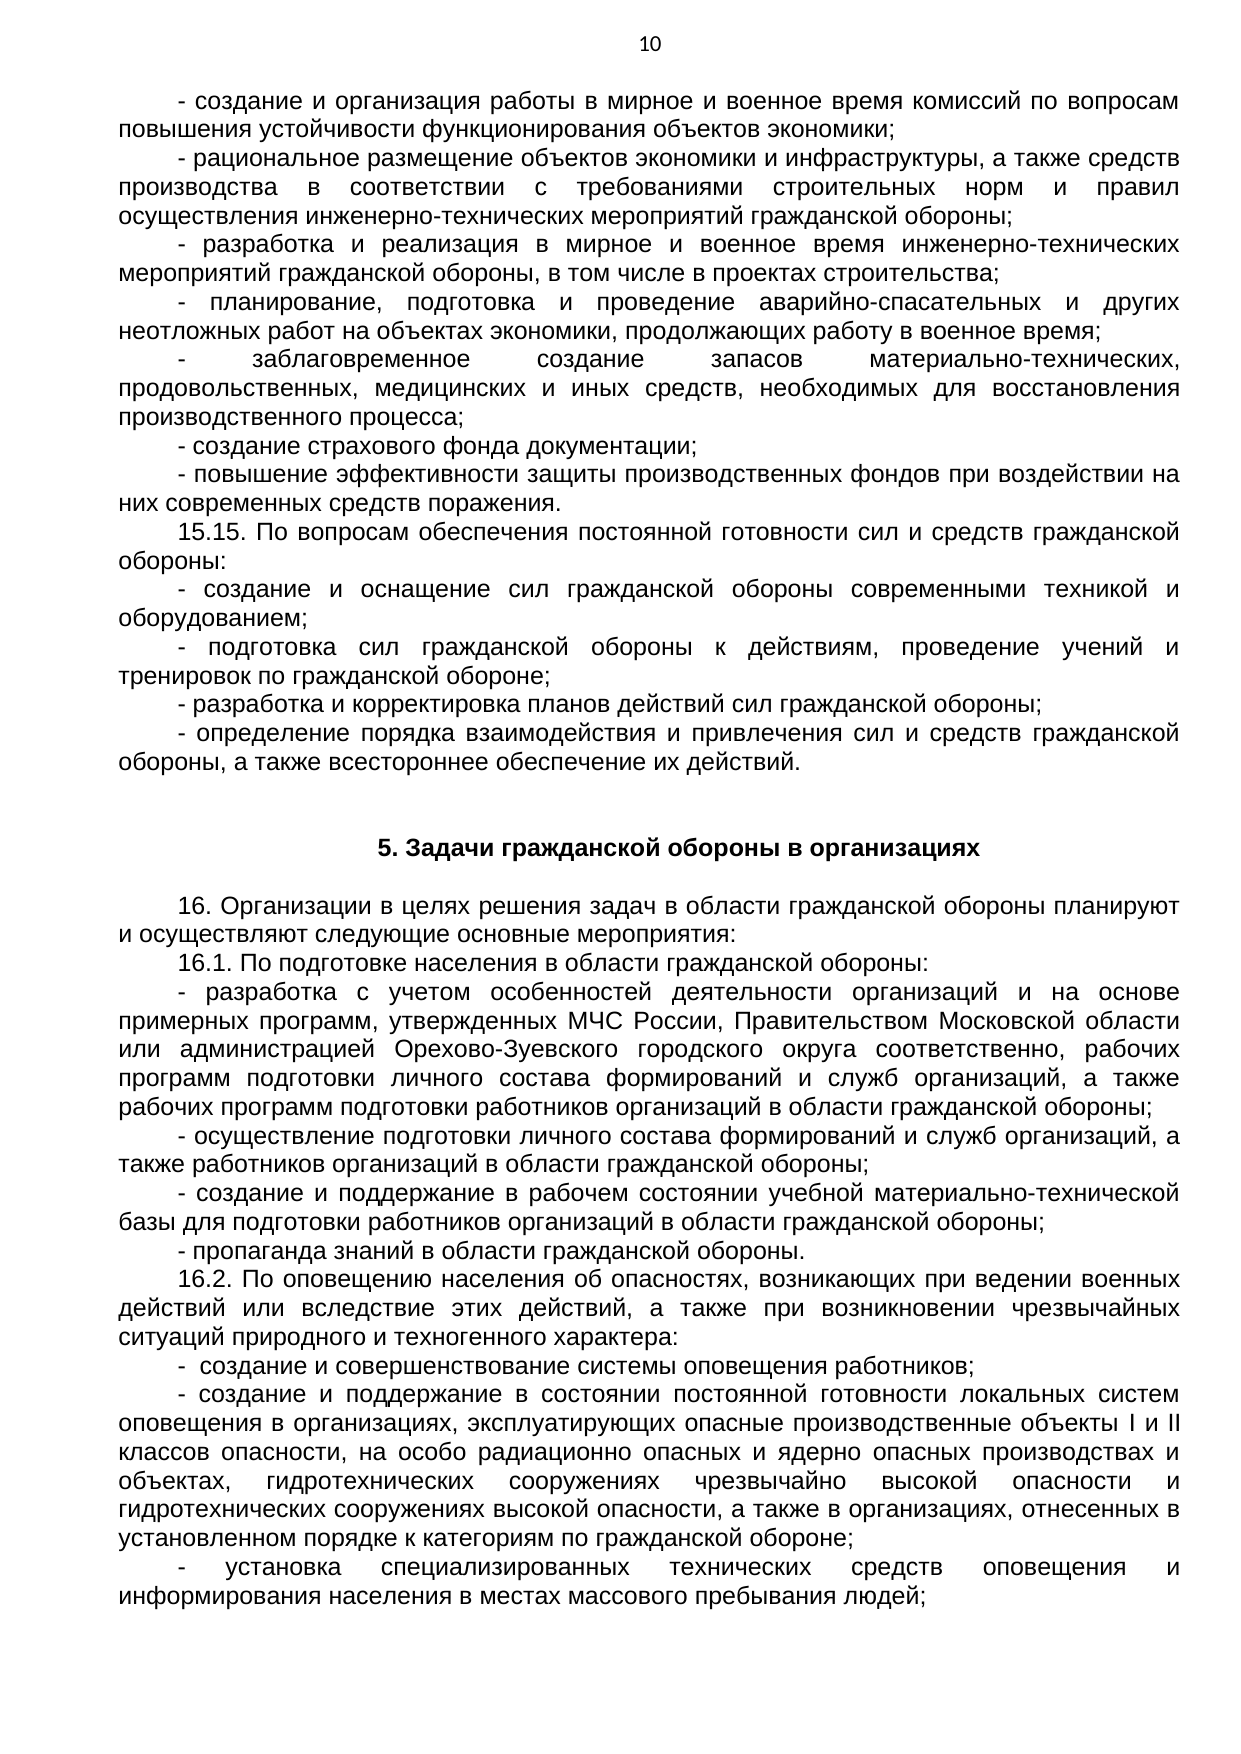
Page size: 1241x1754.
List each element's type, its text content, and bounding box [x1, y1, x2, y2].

text - создание страхового фонда документации; [118, 431, 1181, 459]
text 16. Организации в целях решения задач в области гражданской обороны планируют и осуществляют следующие основные мероприятия: [118, 891, 1181, 948]
text - повышение эффективности защиты производственных фондов при воздействии на них современных средств поражения. [118, 459, 1181, 517]
text - создание и поддержание в состоянии постоянной готовности локальных систем оповещения в организациях, эксплуатирующих опасные производственные объекты I и II классов опасности, на особо радиационно опасных и ядерно опасных производствах и объектах, гидротехнических сооружениях чрезвычайно высокой опасности и гидротехнических сооружениях высокой опасности, а также в организациях, отнесенных в установленном порядке к категориям по гражданской обороне; [118, 1379, 1181, 1552]
text - установка специализированных технических средств оповещения и информирования населения в местах массового пребывания людей; [118, 1552, 1181, 1609]
text - осуществление подготовки личного состава формирований и служб организаций, а также работников организаций в области гражданской обороны; [118, 1121, 1181, 1178]
text - создание и оснащение сил гражданской обороны современными техникой и оборудованием; [118, 574, 1181, 632]
text - заблаговременное создание запасов материально-технических, продовольственных, медицинских и иных средств, необходимых для восстановления производственного процесса; [118, 344, 1181, 431]
text - разработка и реализация в мирное и военное время инженерно-технических мероприятий гражданской обороны, в том числе в проектах строительства; [118, 229, 1181, 287]
text - создание и организация работы в мирное и военное время комиссий по вопросам повышения устойчивости функционирования объектов экономики; [118, 86, 1181, 143]
text - создание и поддержание в рабочем состоянии учебной материально-технической базы для подготовки работников организаций в области гражданской обороны; [118, 1178, 1181, 1236]
text 16.1. По подготовке населения в области гражданской обороны: [118, 948, 1181, 977]
text - разработка с учетом особенностей деятельности организаций и на основе примерных программ, утвержденных МЧС России, Правительством Московской области или администрацией Орехово-Зуевского городского округа соответственно, рабочих программ подготовки личного состава формирований и служб организаций, а также рабочих программ подготовки работников организаций в области гражданской обороны; [118, 977, 1181, 1121]
text 5. Задачи гражданской обороны в организациях [118, 833, 1181, 862]
text - определение порядка взаимодействия и привлечения сил и средств гражданской обороны, а также всестороннее обеспечение их действий. [118, 718, 1181, 776]
text - подготовка сил гражданской обороны к действиям, проведение учений и тренировок по гражданской обороне; [118, 632, 1181, 689]
text - рациональное размещение объектов экономики и инфраструктуры, а также средств производства в соответствии с требованиями строительных норм и правил осуществления инженерно-технических мероприятий гражданской обороны; [118, 143, 1181, 229]
text - разработка и корректировка планов действий сил гражданской обороны; [118, 689, 1181, 718]
text - планирование, подготовка и проведение аварийно-спасательных и других неотложных работ на объектах экономики, продолжающих работу в военное время; [118, 287, 1181, 344]
text 15.15. По вопросам обеспечения постоянной готовности сил и средств гражданской обороны: [118, 517, 1181, 574]
text - пропаганда знаний в области гражданской обороны. [118, 1236, 1181, 1264]
text - создание и совершенствование системы оповещения работников; [118, 1351, 1181, 1379]
text 16.2. По оповещению населения об опасностях, возникающих при ведении военных действий или вследствие этих действий, а также при возникновении чрезвычайных ситуаций природного и техногенного характера: [118, 1264, 1181, 1351]
